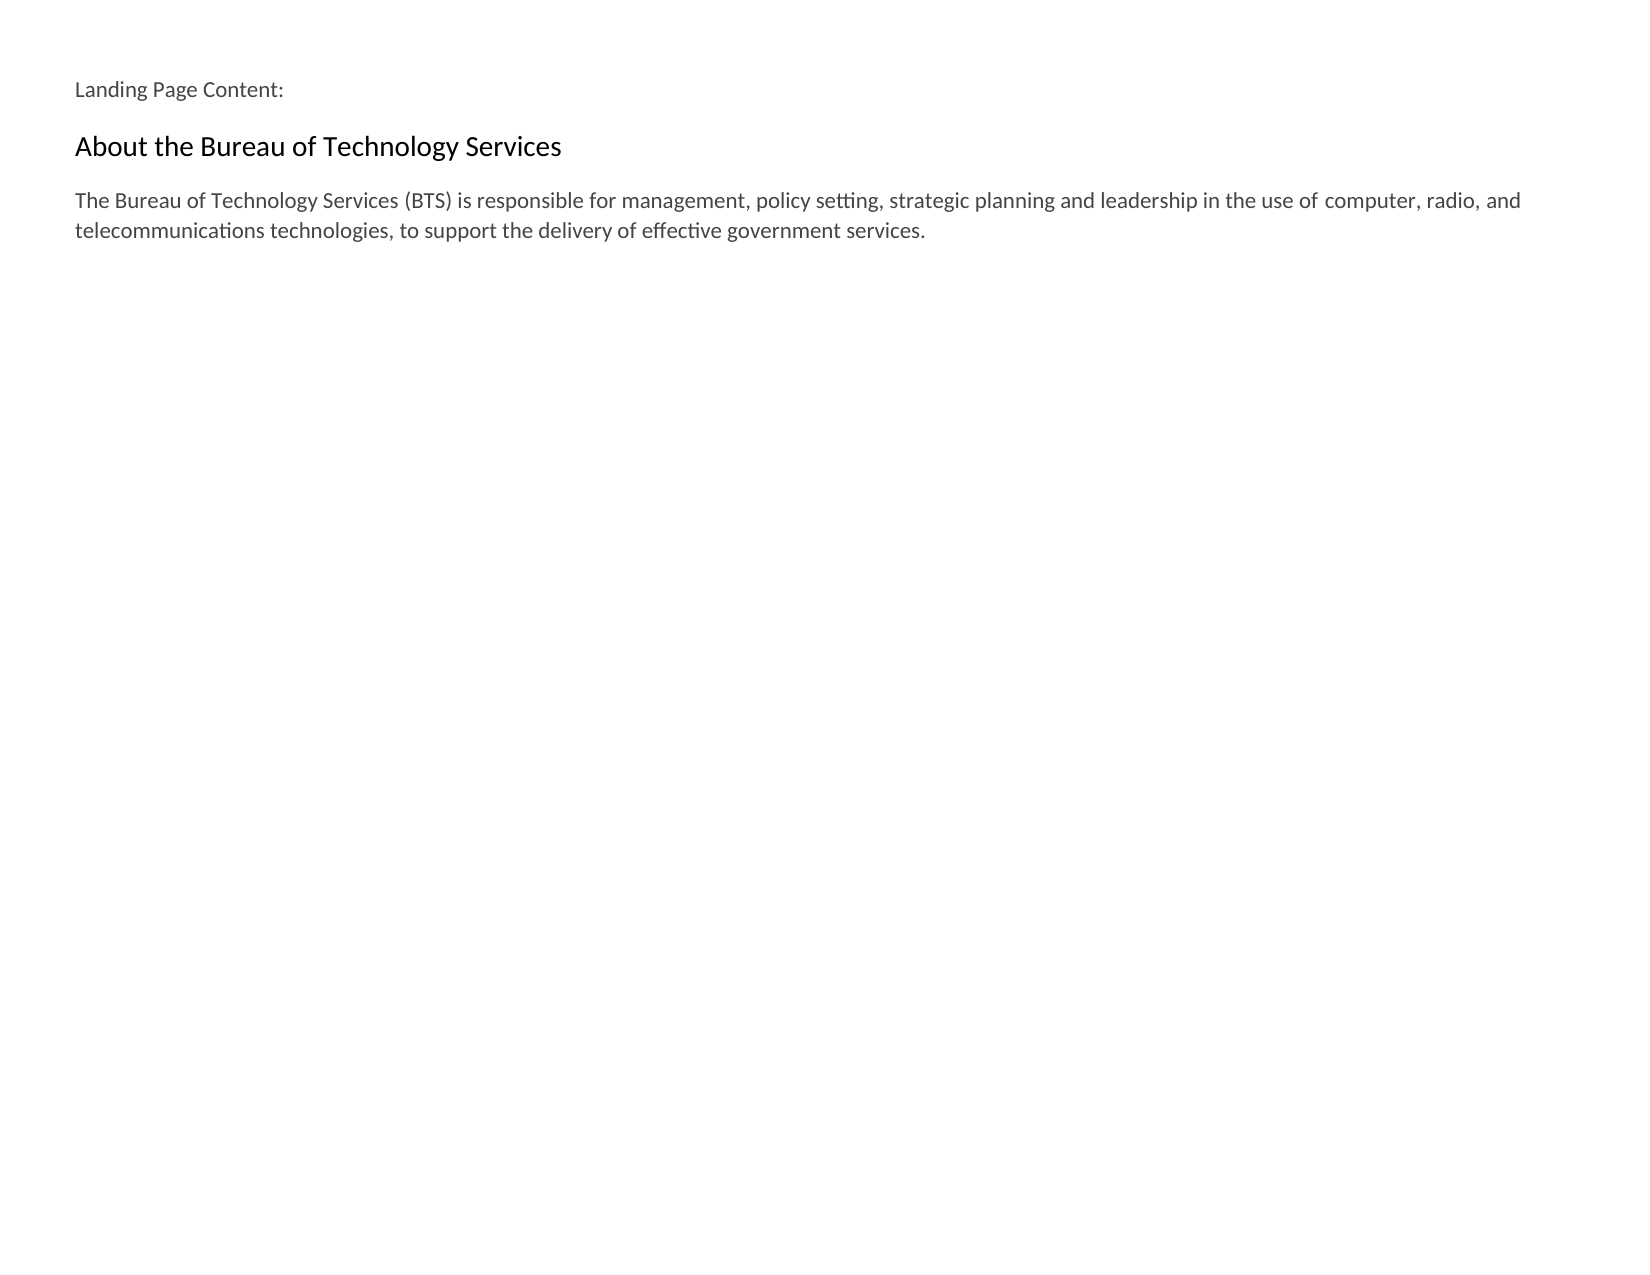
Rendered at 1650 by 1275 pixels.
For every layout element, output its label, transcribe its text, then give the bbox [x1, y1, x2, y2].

text Landing Page Content: [75, 75, 1575, 103]
text The Bureau of Technology Services (BTS) is responsible for management, policy setting, strategic planning and leadership in the use of computer, radio, and telecommunications technologies, to support the delivery of effective government services. [75, 184, 1575, 244]
subtitle About the Bureau of Technology Services [75, 128, 1575, 164]
